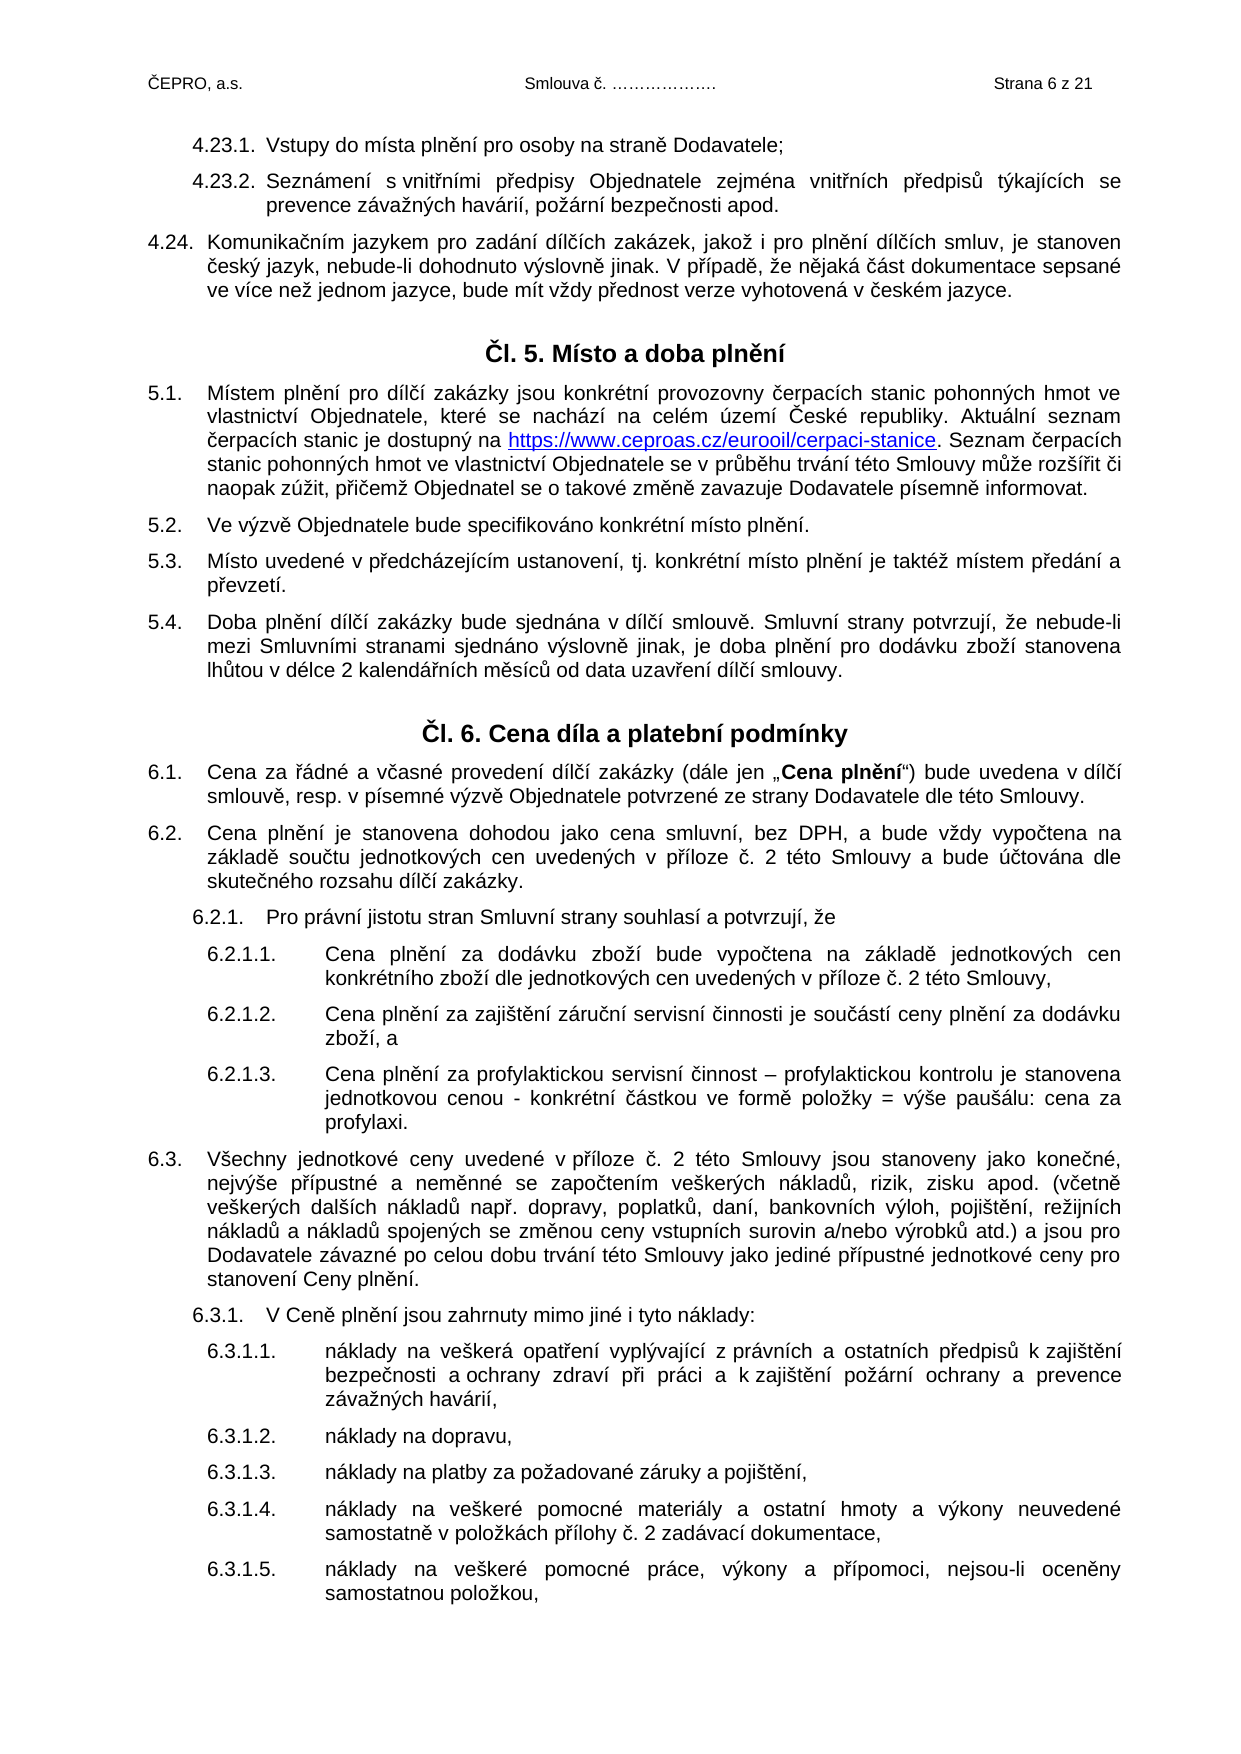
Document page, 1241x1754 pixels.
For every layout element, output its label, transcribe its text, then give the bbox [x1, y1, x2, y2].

text Místo uvedené v předcházejícím ustanovení, tj. konkrétní místo plnění je taktéž místem předání a převzetí. [148, 549, 1122, 597]
text Cena díla a platební podmínky [148, 719, 1122, 748]
text Seznámení s vnitřními předpisy Objednatele zejména vnitřních předpisů týkajících se prevence závažných havárií, požární bezpečnosti apod. [192, 169, 1122, 217]
text Pro právní jistotu stran Smluvní strany souhlasí a potvrzují, že [192, 905, 1122, 929]
text Vstupy do místa plnění pro osoby na straně Dodavatele; [192, 133, 1122, 157]
text Komunikačním jazykem pro zadání dílčích zakázek, jakož i pro plnění dílčích smluv, je stanoven český jazyk, nebude-li dohodnuto výslovně jinak. V případě, že nějaká část dokumentace sepsané ve více než jednom jazyce, bude mít vždy přednost verze vyhotovená v českém jazyce. [148, 230, 1122, 302]
text náklady na veškerá opatření vyplývající z právních a ostatních předpisů k zajištění bezpečnosti a ochrany zdraví při práci a k zajištění požární ochrany a prevence závažných havárií, [207, 1339, 1122, 1411]
text Cena za řádné a včasné provedení dílčí zakázky (dále jen „Cena plnění“) bude uvedena v dílčí smlouvě, resp. v písemné výzvě Objednatele potvrzené ze strany Dodavatele dle této Smlouvy. [148, 760, 1122, 808]
text Cena plnění za zajištění záruční servisní činnosti je součástí ceny plnění za dodávku zboží, a [207, 1002, 1122, 1050]
text náklady na veškeré pomocné materiály a ostatní hmoty a výkony neuvedené samostatně v položkách přílohy č. 2 zadávací dokumentace, [207, 1497, 1122, 1544]
text Všechny jednotkové ceny uvedené v příloze č. 2 této Smlouvy jsou stanoveny jako konečné, nejvýše přípustné a neměnné se započtením veškerých nákladů, rizik, zisku apod. (včetně veškerých dalších nákladů např. dopravy, poplatků, daní, bankovních výloh, pojištění, režijních nákladů a nákladů spojených se změnou ceny vstupních surovin a/nebo výrobků atd.) a jsou pro Dodavatele závazné po celou dobu trvání této Smlouvy jako jediné přípustné jednotkové ceny pro stanovení Ceny plnění. [148, 1147, 1122, 1290]
text V Ceně plnění jsou zahrnuty mimo jiné i tyto náklady: [192, 1303, 1122, 1327]
text Cena plnění za profylaktickou servisní činnost – profylaktickou kontrolu je stanovena jednotkovou cenou - konkrétní částkou ve formě položky = výše paušálu: cena za profylaxi. [207, 1062, 1122, 1134]
text Místo a doba plnění [148, 339, 1122, 368]
text náklady na veškeré pomocné práce, výkony a přípomoci, nejsou-li oceněny samostatnou položkou, [207, 1557, 1122, 1605]
text Ve výzvě Objednatele bude specifikováno konkrétní místo plnění. [148, 513, 1122, 537]
text Cena plnění je stanovena dohodou jako cena smluvní, bez DPH, a bude vždy vypočtena na základě součtu jednotkových cen uvedených v příloze č. 2 této Smlouvy a bude účtována dle skutečného rozsahu dílčí zakázky. [148, 821, 1122, 892]
text náklady na platby za požadované záruky a pojištění, [207, 1460, 1122, 1484]
text Doba plnění dílčí zakázky bude sjednána v dílčí smlouvě. Smluvní strany potvrzují, že nebude-li mezi Smluvními stranami sjednáno výslovně jinak, je doba plnění pro dodávku zboží stanovena lhůtou v délce 2 kalendářních měsíců od data uzavření dílčí smlouvy. [148, 609, 1122, 681]
text Cena plnění za dodávku zboží bude vypočtena na základě jednotkových cen konkrétního zboží dle jednotkových cen uvedených v příloze č. 2 této Smlouvy, [207, 941, 1122, 989]
text náklady na dopravu, [207, 1424, 1122, 1448]
text Místem plnění pro dílčí zakázky jsou konkrétní provozovny čerpacích stanic pohonných hmot ve vlastnictví Objednatele, které se nachází na celém území České republiky. Aktuální seznam čerpacích stanic je dostupný na https://www.ceproas.cz/eurooil/cerpaci-stanice. Seznam čerpacích stanic pohonných hmot ve vlastnictví Objednatele se v průběhu trvání této Smlouvy může rozšířit či naopak zúžit, přičemž Objednatel se o takové změně zavazuje Dodavatele písemně informovat. [148, 380, 1122, 500]
